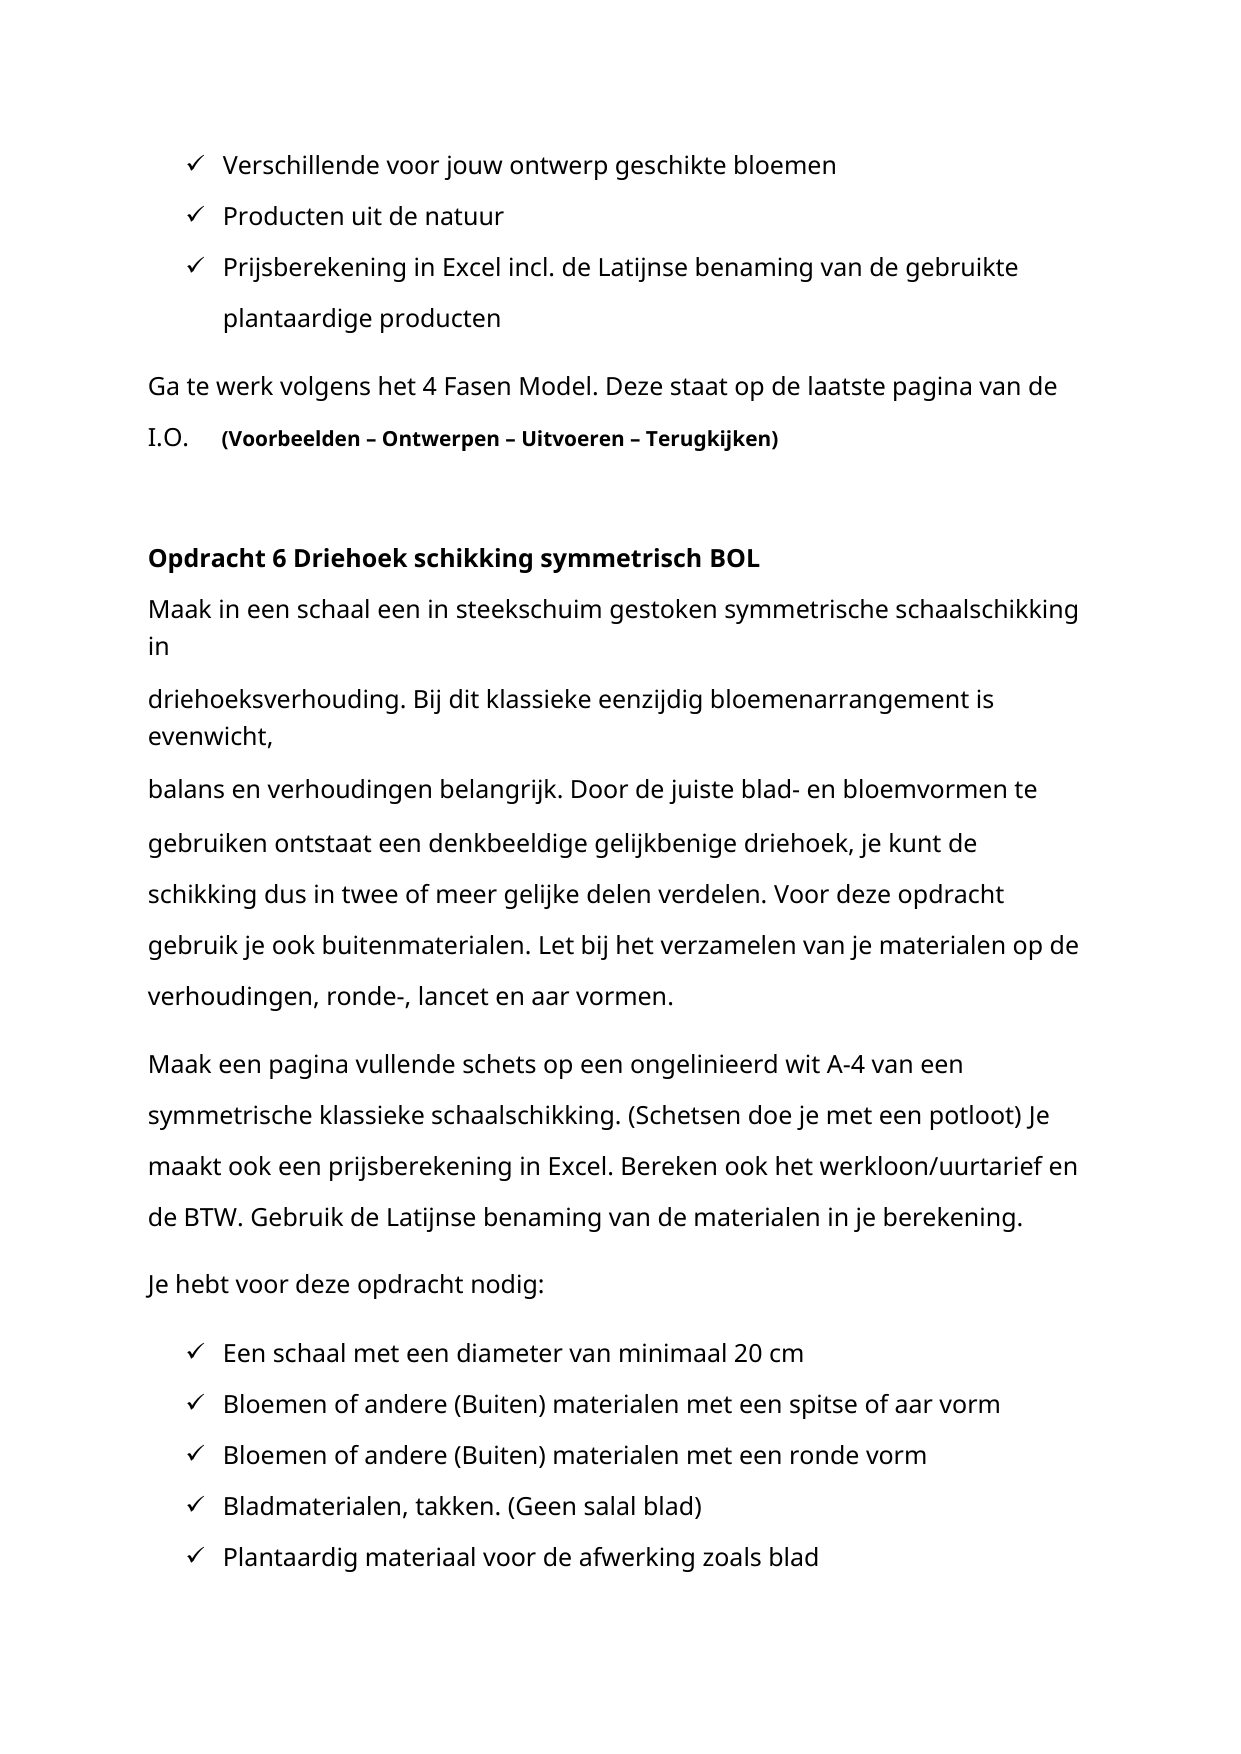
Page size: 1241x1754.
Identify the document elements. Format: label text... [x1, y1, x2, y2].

list Plantaardig materiaal voor de afwerking zoals blad [185, 1539, 1093, 1573]
text driehoeksverhouding. Bij dit klassieke eenzijdig bloemenarrangement is evenwicht, [148, 682, 1093, 753]
list Een schaal met een diameter van minimaal 20 cm [185, 1335, 1093, 1369]
list Bladmaterialen, takken. (Geen salal blad) [185, 1488, 1093, 1522]
text gebruiken ontstaat een denkbeeldige gelijkbenige driehoek, je kunt de schikking dus in twee of meer gelijke delen verdelen. Voor deze opdracht gebruik je ook buitenmaterialen. Let bij het verzamelen van je materialen op de verhoudingen, ronde-, lancet en aar vormen. [148, 826, 1093, 1013]
text Je hebt voor deze opdracht nodig: [148, 1267, 1093, 1301]
list Prijsberekening in Excel incl. de Latijnse benaming van de gebruikte plantaardige producten [185, 250, 1093, 335]
list Bloemen of andere (Buiten) materialen met een spitse of aar vorm [185, 1386, 1093, 1420]
subtitle Opdracht 6 Driehoek schikking symmetrisch BOL [148, 541, 1093, 575]
list Bloemen of andere (Buiten) materialen met een ronde vorm [185, 1437, 1093, 1471]
list Verschillende voor jouw ontwerp geschikte bloemen [185, 148, 1093, 182]
text Maak een pagina vullende schets op een ongelinieerd wit A-4 van een symmetrische klassieke schaalschikking. (Schetsen doe je met een potloot) Je maakt ook een prijsberekening in Excel. Bereken ook het werkloon/uurtarief en de BTW. Gebruik de Latijnse benaming van de materialen in je berekening. [148, 1046, 1093, 1233]
text balans en verhoudingen belangrijk. Door de juiste blad- en bloemvormen te [148, 772, 1093, 806]
text Maak in een schaal een in steekschuim gestoken symmetrische schaalschikking in [148, 592, 1093, 662]
text Ga te werk volgens het 4 Fasen Model. Deze staat op de laatste pagina van de I.O. (Voorbeelden – Ontwerpen – Uitvoeren – Terugkijken) [148, 368, 1093, 453]
list Producten uit de natuur [185, 199, 1093, 233]
